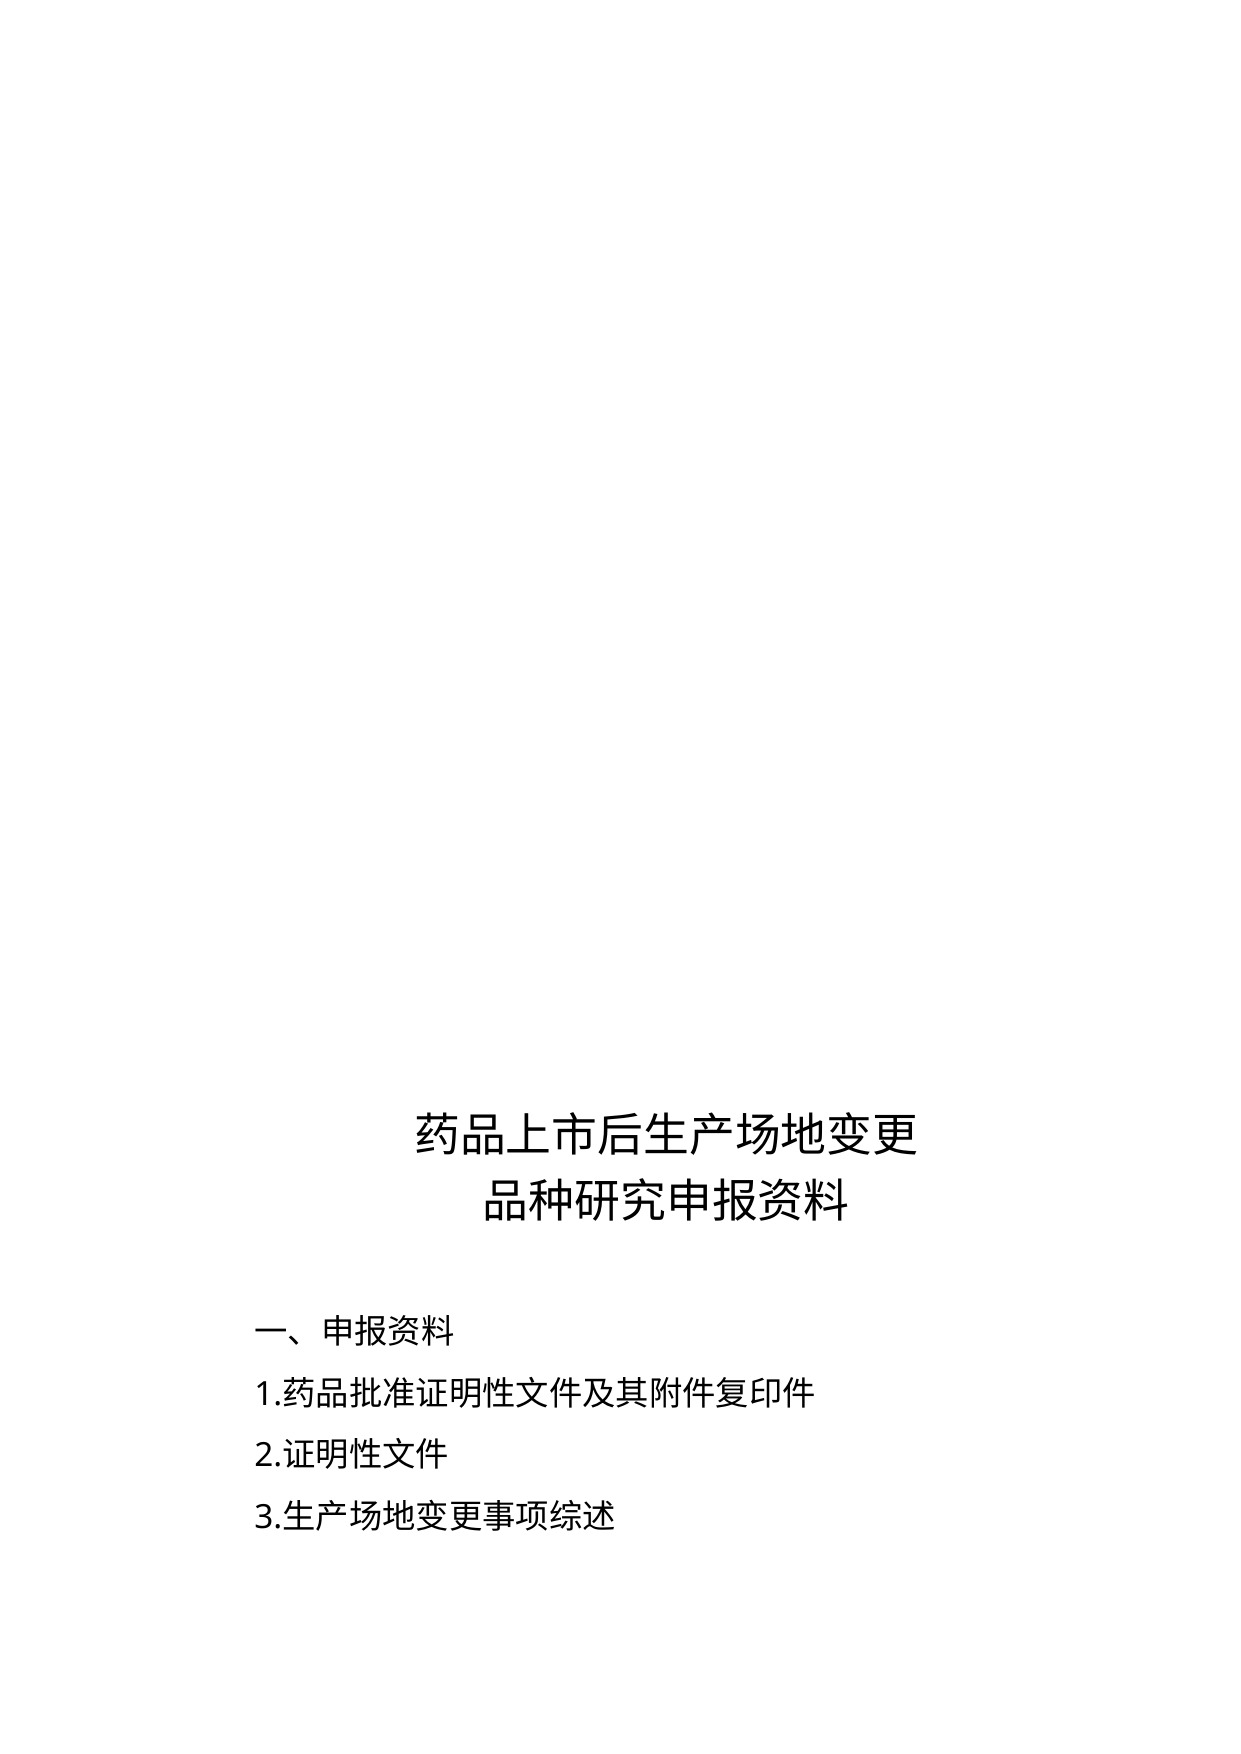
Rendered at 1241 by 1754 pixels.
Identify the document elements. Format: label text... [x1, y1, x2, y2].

text 品种研究申报资料 [187, 1164, 1053, 1231]
text 2.证明性文件 [187, 1415, 1053, 1476]
text 药品上市后生产场地变更 [187, 1098, 1053, 1164]
text 一、申报资料 [187, 1292, 1053, 1353]
text 3.生产场地变更事项综述 [187, 1476, 1053, 1538]
text 1.药品批准证明性文件及其附件复印件 [187, 1353, 1053, 1415]
